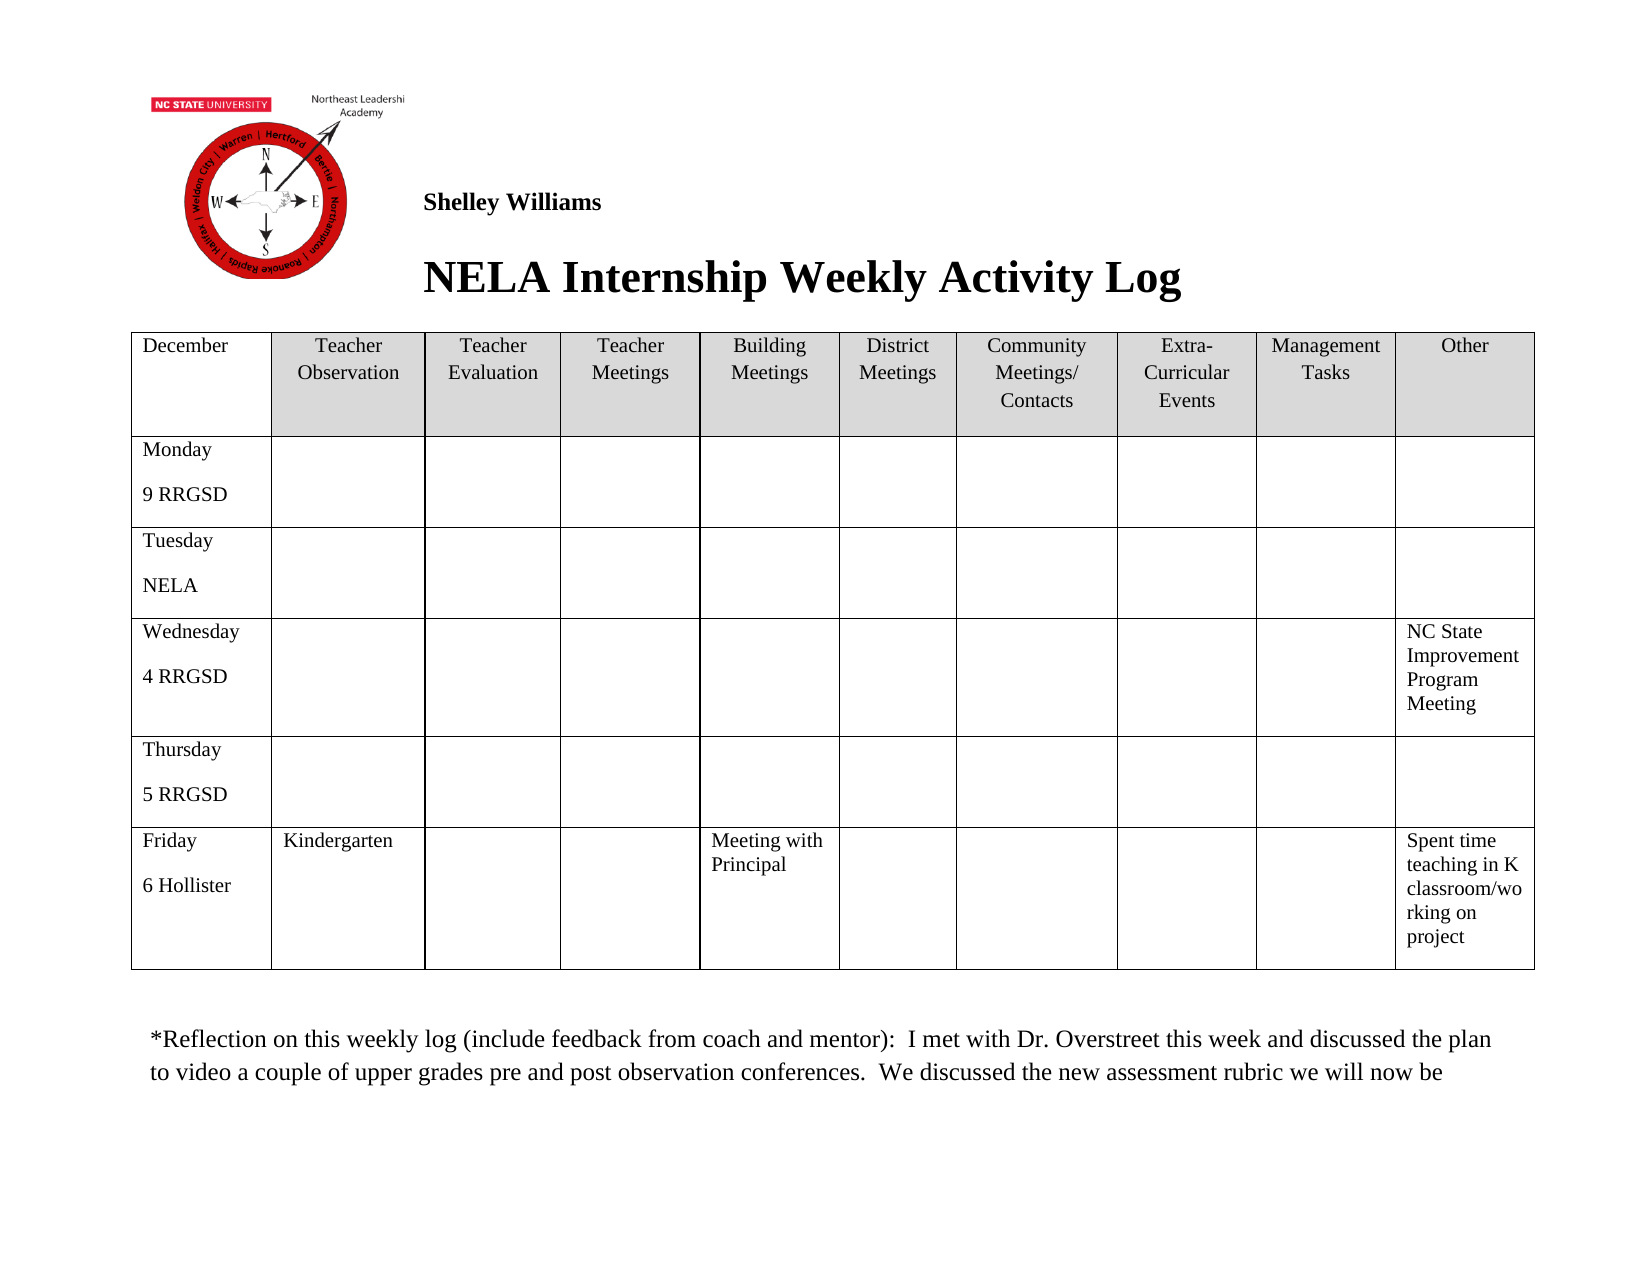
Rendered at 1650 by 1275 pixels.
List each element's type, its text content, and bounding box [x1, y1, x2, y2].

table_cell [426, 737, 560, 827]
table_cell [701, 528, 839, 618]
table_cell [561, 619, 699, 736]
table_cell [957, 437, 1117, 527]
table_cell Meeting with Principal [701, 828, 839, 969]
table_cell [1257, 437, 1395, 527]
table_cell [840, 437, 956, 527]
table_header Teacher Meetings [561, 333, 699, 436]
table_cell [1396, 528, 1534, 618]
table_cell [1257, 737, 1395, 827]
table_cell Wednesday 4 RRGSD [132, 619, 271, 736]
table_cell [426, 828, 560, 969]
table_cell [272, 437, 424, 527]
table_header Extra- Curricular Events [1118, 333, 1256, 436]
table_cell [1257, 528, 1395, 618]
table_cell Thursday 5 RRGSD [132, 737, 271, 827]
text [150, 1024, 1500, 1086]
table_header Community Meetings/ Contacts [957, 333, 1117, 436]
table_cell [957, 528, 1117, 618]
table_cell [272, 528, 424, 618]
text Shelley Williams [404, 187, 1500, 216]
table_cell [1118, 619, 1256, 736]
table_cell Kindergarten [272, 828, 424, 969]
table_cell [1118, 737, 1256, 827]
table_cell [1396, 437, 1534, 527]
table_cell [1118, 528, 1256, 618]
table_cell [561, 437, 699, 527]
picture [150, 93, 404, 277]
table_cell [561, 528, 699, 618]
table_cell [701, 437, 839, 527]
table_header December [132, 333, 271, 436]
table_header Management Tasks [1257, 333, 1395, 436]
subtitle NELA Internship Weekly Activity Log [150, 250, 1500, 302]
table_cell [426, 619, 560, 736]
table_cell [1396, 737, 1534, 827]
table_cell [272, 737, 424, 827]
table_cell [426, 528, 560, 618]
table_cell [1257, 619, 1395, 736]
table_cell Tuesday NELA [132, 528, 271, 618]
table_header Building Meetings [701, 333, 839, 436]
table_cell [272, 619, 424, 736]
table_cell [1257, 828, 1395, 969]
table_cell [840, 619, 956, 736]
table_cell Friday 6 Hollister [132, 828, 271, 969]
table_cell Monday 9 RRGSD [132, 437, 271, 527]
table_cell [426, 437, 560, 527]
table_cell [561, 828, 699, 969]
table_header Teacher Observation [272, 333, 424, 436]
table_cell [1118, 828, 1256, 969]
table_cell [561, 737, 699, 827]
table_cell [840, 528, 956, 618]
table_cell [840, 737, 956, 827]
table_cell [957, 828, 1117, 969]
table_cell [957, 737, 1117, 827]
table_header District Meetings [840, 333, 956, 436]
table_cell [840, 828, 956, 969]
table_cell [1118, 437, 1256, 527]
table_cell NC State Improvement Program Meeting [1396, 619, 1534, 736]
table_cell [701, 619, 839, 736]
table_cell [957, 619, 1117, 736]
table_cell Spent time teaching in K classroom/working on project [1396, 828, 1534, 969]
table_header Teacher Evaluation [426, 333, 560, 436]
table_header Other [1396, 333, 1534, 436]
table_cell [701, 737, 839, 827]
